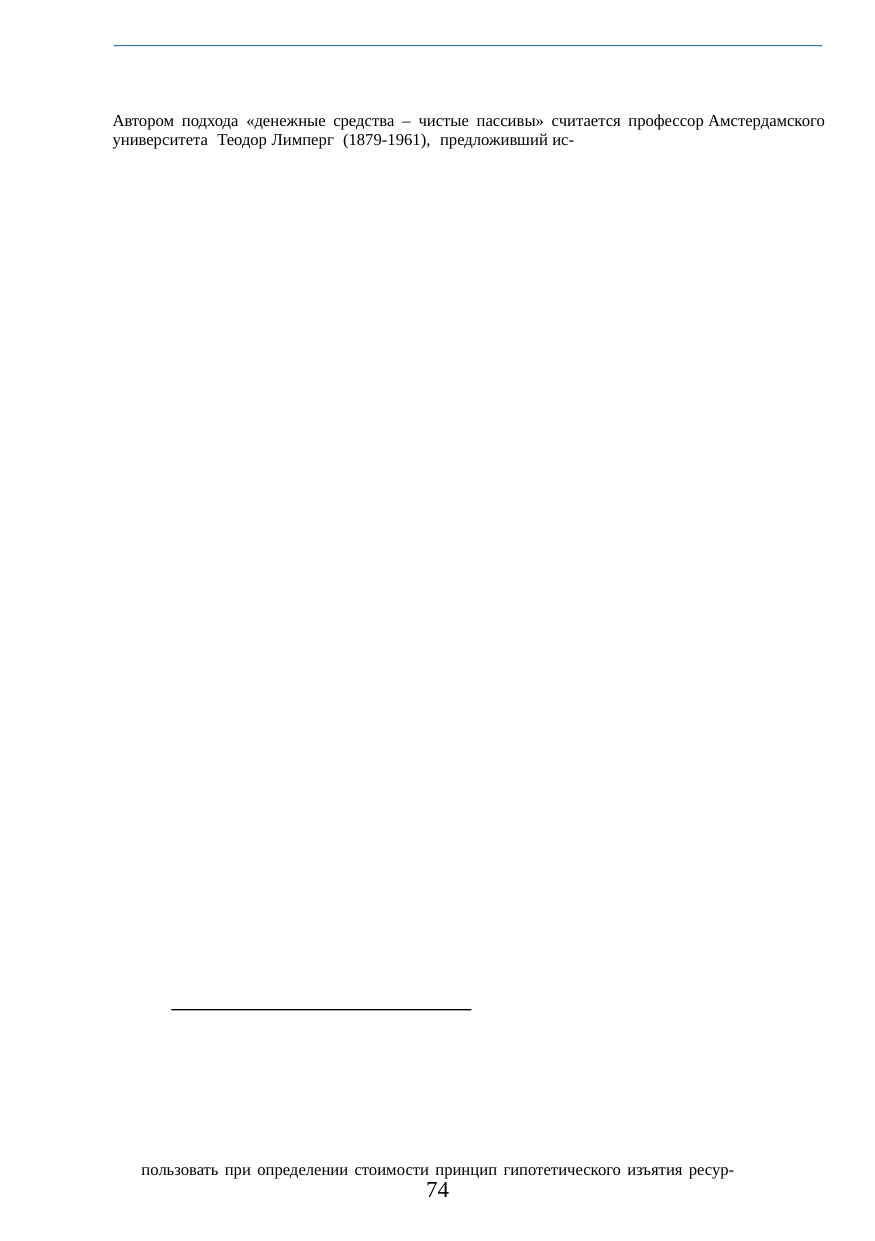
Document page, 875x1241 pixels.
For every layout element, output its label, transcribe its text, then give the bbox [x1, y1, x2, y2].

text Автором подхода «денежные средства – чистые пассивы» считается профессор Амстердамского университета Теодор Лимперг (1879-1961), предложивший ис- [112, 110, 849, 149]
